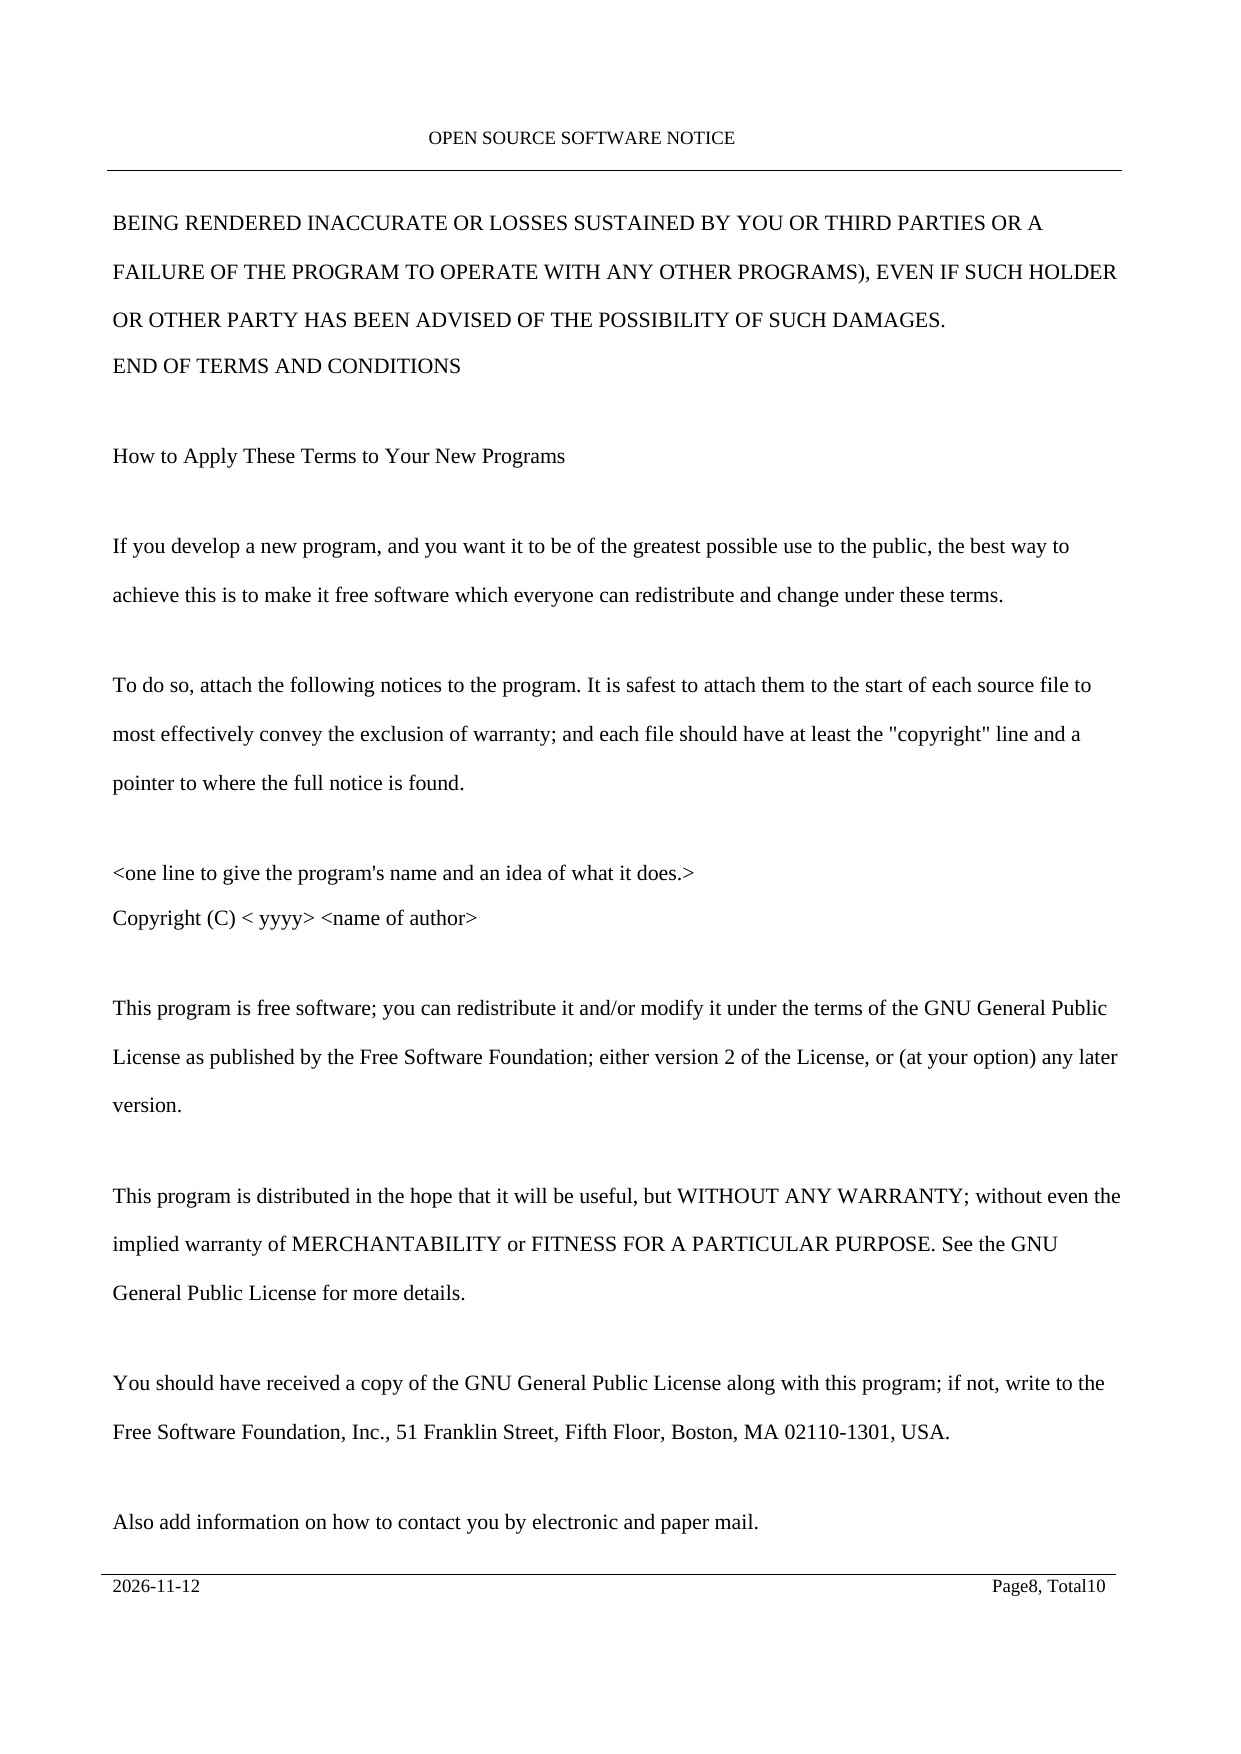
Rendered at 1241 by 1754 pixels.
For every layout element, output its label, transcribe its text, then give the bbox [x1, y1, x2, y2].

text If you develop a new program, and you want it to be of the greatest possible use to the public, the best way to achieve this is to make it free software which everyone can redistribute and change under these terms. [112, 529, 1128, 611]
text You should have received a copy of the GNU General Public License along with this program; if not, write to the Free Software Foundation, Inc., 51 Franklin Street, Fifth Floor, Boston, MA 02110-1301, USA. [112, 1367, 1128, 1448]
text <one line to give the program's name and an idea of what it does.> [112, 856, 1128, 888]
text This program is distributed in the hope that it will be useful, but WITHOUT ANY WARRANTY; without even the implied warranty of MERCHANTABILITY or FITNESS FOR A PARTICULAR PURPOSE. See the GNU General Public License for more details. [112, 1179, 1128, 1309]
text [112, 206, 1128, 336]
text How to Apply These Terms to Your New Programs [112, 439, 1128, 472]
text This program is free software; you can redistribute it and/or modify it under the terms of the GNU General Public License as published by the Free Software Foundation; either version 2 of the License, or (at your option) any later version. [112, 991, 1128, 1121]
text To do so, attach the following notices to the program. It is safest to attach them to the start of each source file to most effectively convey the exclusion of warranty; and each file should have at least the "copyright" line and a pointer to where the full notice is found. [112, 668, 1128, 798]
text Also add information on how to contact you by electronic and paper mail. [112, 1506, 1128, 1538]
text Copyright (C) < yyyy> <name of author> [112, 901, 1128, 934]
text END OF TERMS AND CONDITIONS [112, 349, 1128, 381]
